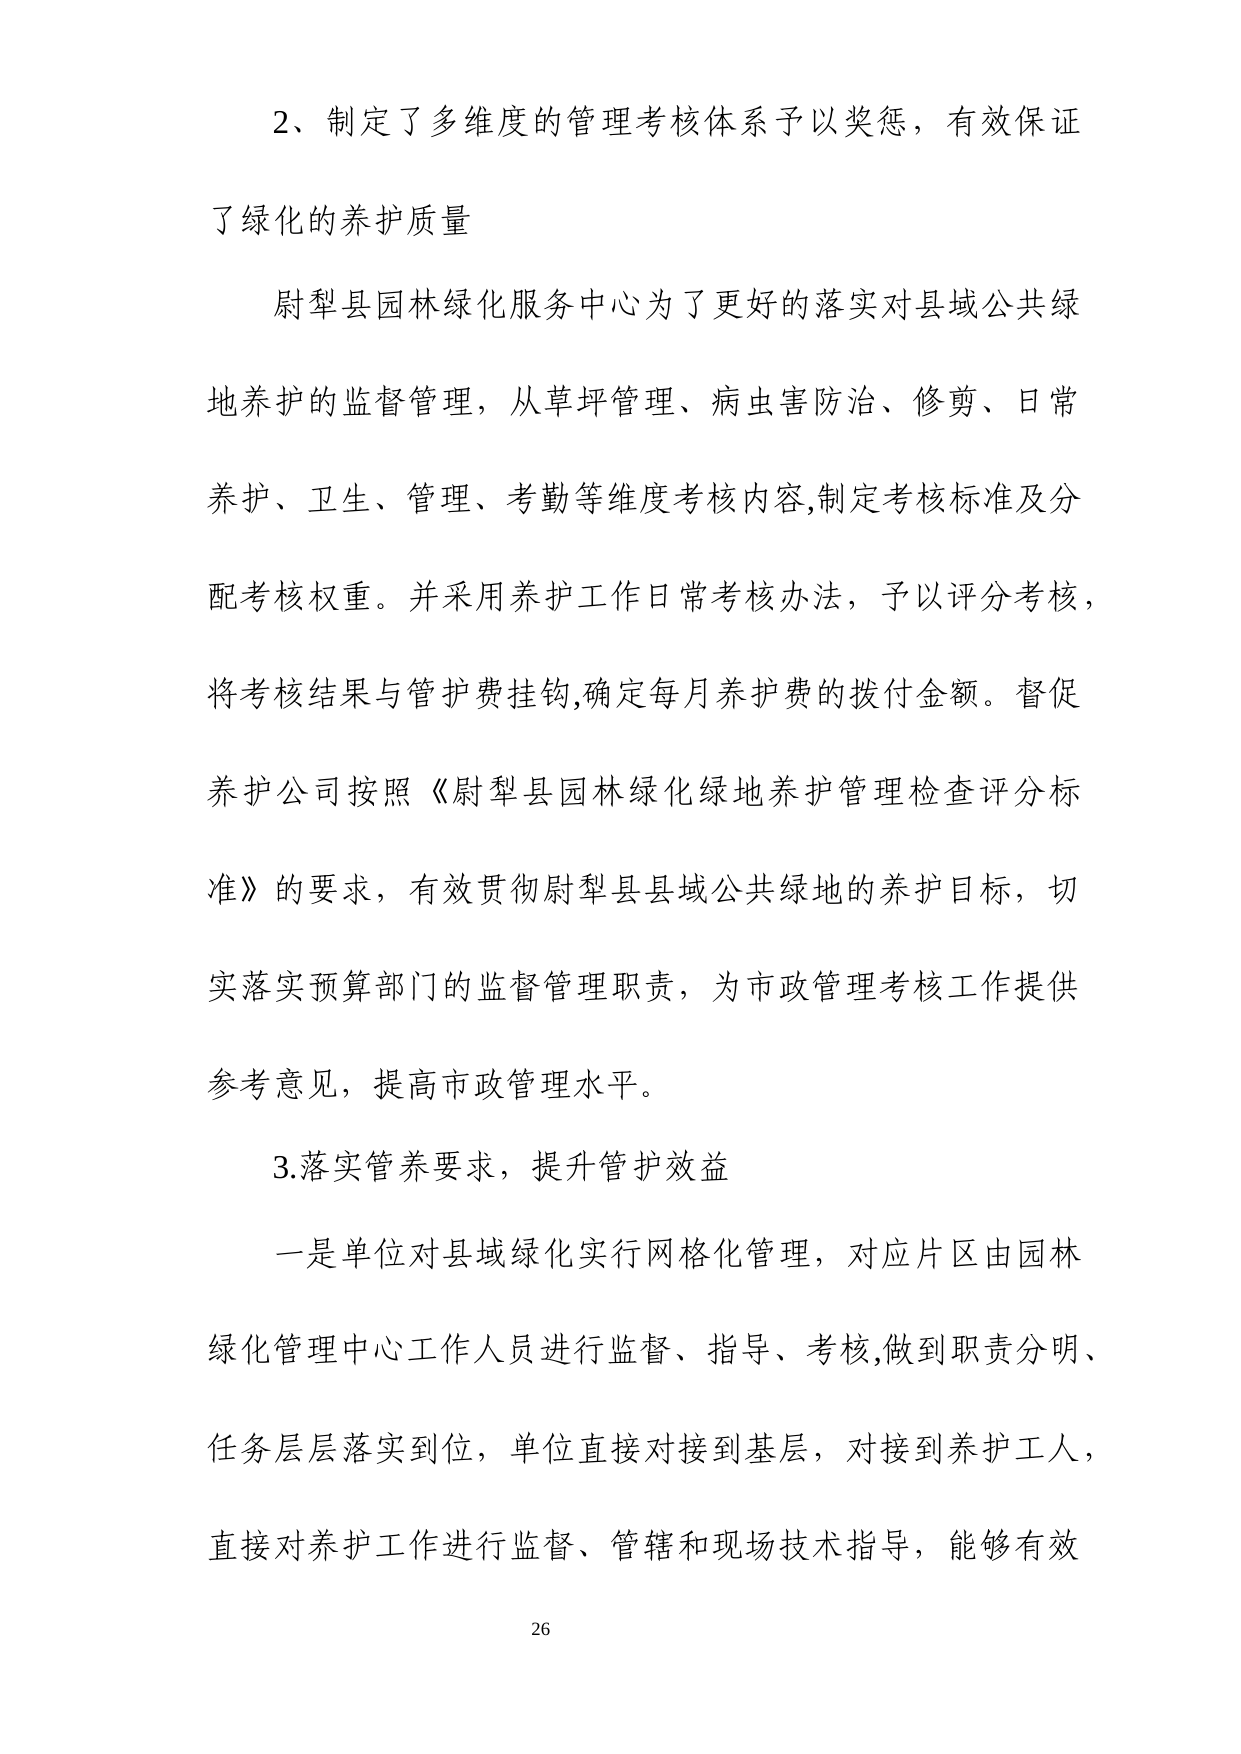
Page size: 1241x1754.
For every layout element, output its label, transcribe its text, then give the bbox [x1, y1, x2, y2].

text 3.落实管养要求，提升管护效益 [206, 1133, 1082, 1198]
text 尉犁县园林绿化服务中心为了更好的落实对县域公共绿地养护的监督管理，从草坪管理、病虫害防治、修剪、日常养护、卫生、管理、考勤等维度考核内容,制定考核标准及分配考核权重。并采用养护工作日常考核办法，予以评分考核，将考核结果与管护费挂钩,确定每月养护费的拨付金额。督促养护公司按照《尉犁县园林绿化绿地养护管理检查评分标准》的要求，有效贯彻尉犁县县域公共绿地的养护目标，切实落实预算部门的监督管理职责，为市政管理考核工作提供参考意见，提高市政管理水平。 [206, 269, 1082, 1114]
text 2、制定了多维度的管理考核体系予以奖惩，有效保证了绿化的养护质量 [206, 88, 1082, 250]
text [206, 1218, 1082, 1576]
